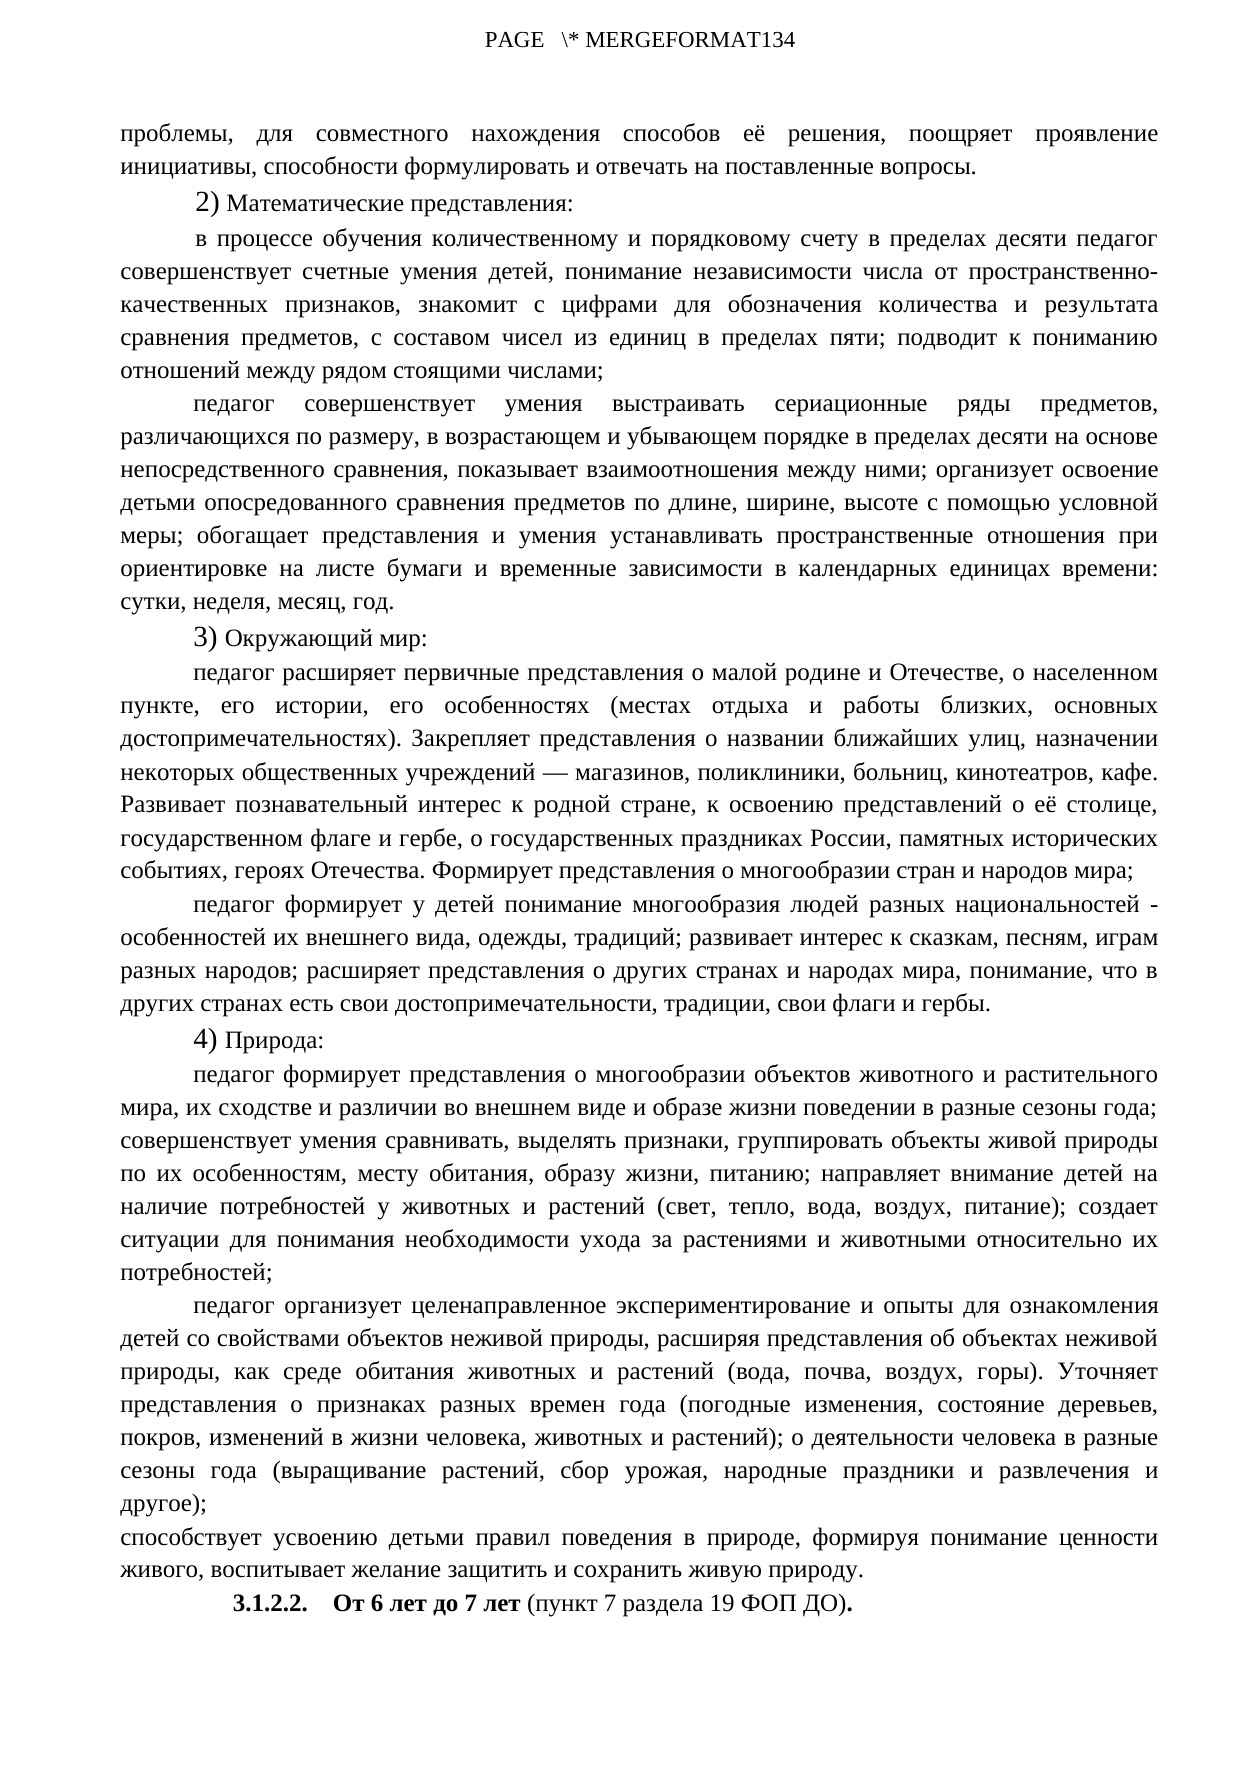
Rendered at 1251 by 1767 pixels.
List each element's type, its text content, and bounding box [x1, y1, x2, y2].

text педагог формирует у детей понимание многообразия людей разных национальностей - особенностей их внешнего вида, одежды, традиций; развивает интерес к сказкам, песням, играм разных народов; расширяет представления о других странах и народах мира, понимание, что в других странах есть свои достопримечательности, традиции, свои флаги и гербы. [120, 889, 1159, 1016]
text педагог совершенствует умения выстраивать сериационные ряды предметов, различающихся по размеру, в возрастающем и убывающем порядке в пределах десяти на основе непосредственного сравнения, показывает взаимоотношения между ними; организует освоение детьми опосредованного сравнения предметов по длине, ширине, высоте с помощью условной меры; обогащает представления и умения устанавливать пространственные отношения при ориентировке на листе бумаги и временные зависимости в календарных единицах времени: сутки, неделя, месяц, год. [120, 388, 1159, 615]
list Математические представления: [120, 184, 1159, 218]
list Природа: [120, 1021, 1159, 1054]
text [120, 118, 1159, 180]
text педагог формирует представления о многообразии объектов животного и растительного мира, их сходстве и различии во внешнем виде и образе жизни поведении в разные сезоны года; совершенствует умения сравнивать, выделять признаки, группировать объекты живой природы по их особенностям, месту обитания, образу жизни, питанию; направляет внимание детей на наличие потребностей у животных и растений (свет, тепло, вода, воздух, питание); создает ситуации для понимания необходимости ухода за растениями и животными относительно их потребностей; [120, 1059, 1159, 1286]
text в процессе обучения количественному и порядковому счету в пределах десяти педагог совершенствует счетные умения детей, понимание независимости числа от пространственно-качественных признаков, знакомит с цифрами для обозначения количества и результата сравнения предметов, с составом чисел из единиц в пределах пяти; подводит к пониманию отношений между рядом стоящими числами; [120, 223, 1159, 383]
text способствует усвоению детьми правил поведения в природе, формируя понимание ценности живого, воспитывает желание защитить и сохранить живую природу. [120, 1522, 1159, 1583]
text 3.1.2.2. От 6 лет до 7 лет (пункт 7 раздела 19 ФОП ДО). [233, 1588, 1161, 1616]
text педагог расширяет первичные представления о малой родине и Отечестве, о населенном пункте, его истории, его особенностях (местах отдыха и работы близких, основных достопримечательностях). Закрепляет представления о названии ближайших улиц, назначении некоторых общественных учреждений — магазинов, поликлиники, больниц, кинотеатров, кафе. Развивает познавательный интерес к родной стране, к освоению представлений о её столице, государственном флаге и гербе, о государственных праздниках России, памятных исторических событиях, героях Отечества. Формирует представления о многообразии стран и народов мира; [120, 657, 1159, 884]
list Окружающий мир: [120, 619, 1159, 652]
text педагог организует целенаправленное экспериментирование и опыты для ознакомления детей со свойствами объектов неживой природы, расширяя представления об объектах неживой природы, как среде обитания животных и растений (вода, почва, воздух, горы). Уточняет представления о признаках разных времен года (погодные изменения, состояние деревьев, покров, изменений в жизни человека, животных и растений); о деятельности человека в разные сезоны года (выращивание растений, сбор урожая, народные праздники и развлечения и другое); [120, 1290, 1159, 1517]
